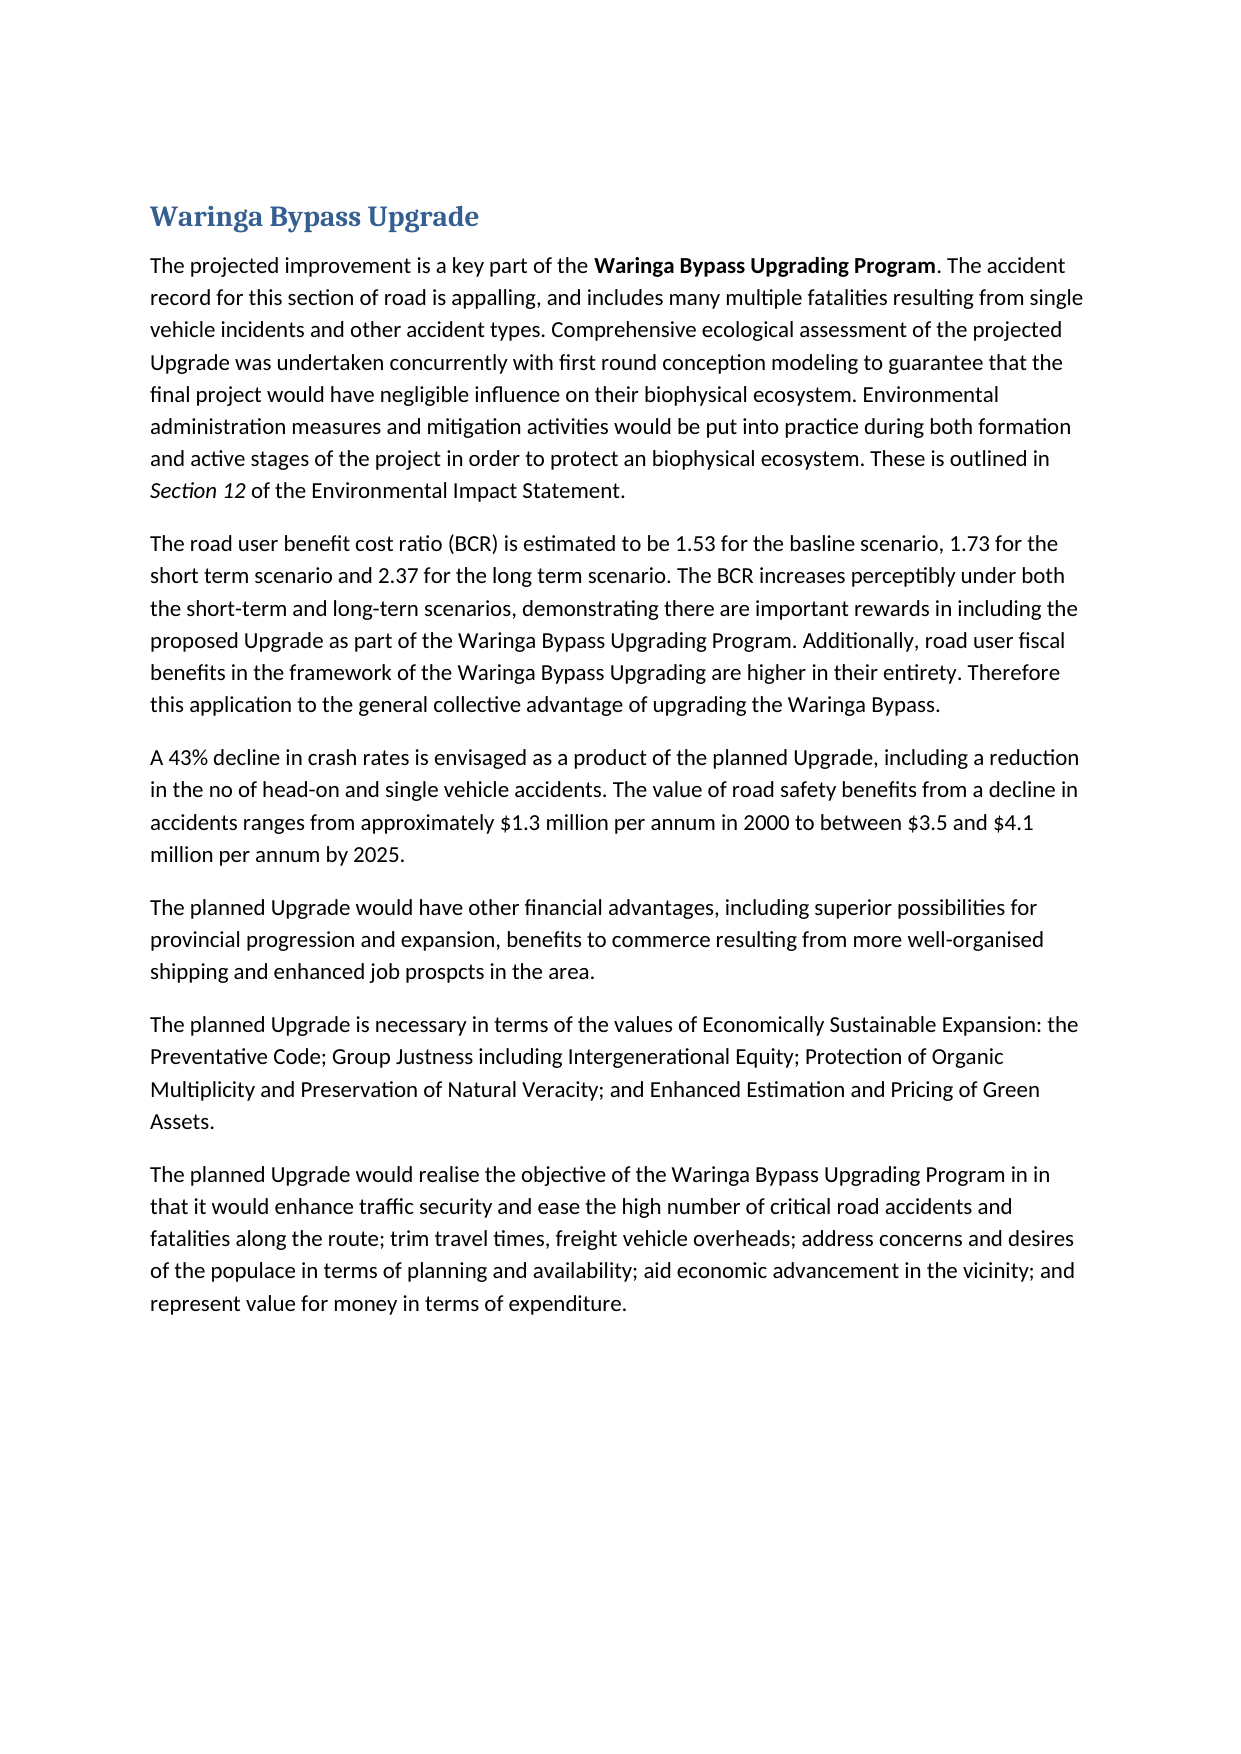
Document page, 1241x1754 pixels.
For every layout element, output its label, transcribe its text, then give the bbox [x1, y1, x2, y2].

text The road user benefit cost ratio (BCR) is estimated to be 1.53 for the basline scenario, 1.73 for the short term scenario and 2.37 for the long term scenario. The BCR increases perceptibly under both the short-term and long-tern scenarios, demonstrating there are important rewards in including the proposed Upgrade as part of the Waringa Bypass Upgrading Program. Additionally, road user fiscal benefits in the framework of the Waringa Bypass Upgrading are higher in their entirety. Therefore this application to the general collective advantage of upgrading the Waringa Bypass. [150, 529, 1090, 718]
text The planned Upgrade would realise the objective of the Waringa Bypass Upgrading Program in in that it would enhance traffic security and ease the high number of critical road accidents and fatalities along the route; trim travel times, freight vehicle overheads; address concerns and desires of the populace in terms of planning and availability; aid economic advancement in the vicinity; and represent value for money in terms of expenditure. [150, 1160, 1090, 1317]
text The projected improvement is a key part of the Waringa Bypass Upgrading Program. The accident record for this section of road is appalling, and includes many multiple fatalities resulting from single vehicle incidents and other accident types. Comprehensive ecological assessment of the projected Upgrade was undertaken concurrently with first round conception modeling to guarantee that the final project would have negligible influence on their biophysical ecosystem. Environmental administration measures and mitigation activities would be put into practice during both formation and active stages of the project in order to protect an biophysical ecosystem. These is outlined in Section 12 of the Environmental Impact Statement. [150, 251, 1090, 504]
text The planned Upgrade is necessary in terms of the values of Economically Sustainable Expansion: the Preventative Code; Group Justness including Intergenerational Equity; Protection of Organic Multiplicity and Preservation of Natural Veracity; and Enhanced Estimation and Pricing of Green Assets. [150, 1010, 1090, 1135]
subtitle Waringa Bypass Upgrade [150, 200, 1090, 233]
text A 43% decline in crash rates is envisaged as a product of the planned Upgrade, including a reduction in the no of head-on and single vehicle accidents. The value of road safety benefits from a decline in accidents ranges from approximately $1.3 million per annum in 2000 to between $3.5 and $4.1 million per annum by 2025. [150, 743, 1090, 868]
text The planned Upgrade would have other financial advantages, including superior possibilities for provincial progression and expansion, benefits to commerce resulting from more well-organised shipping and enhanced job prospcts in the area. [150, 893, 1090, 985]
